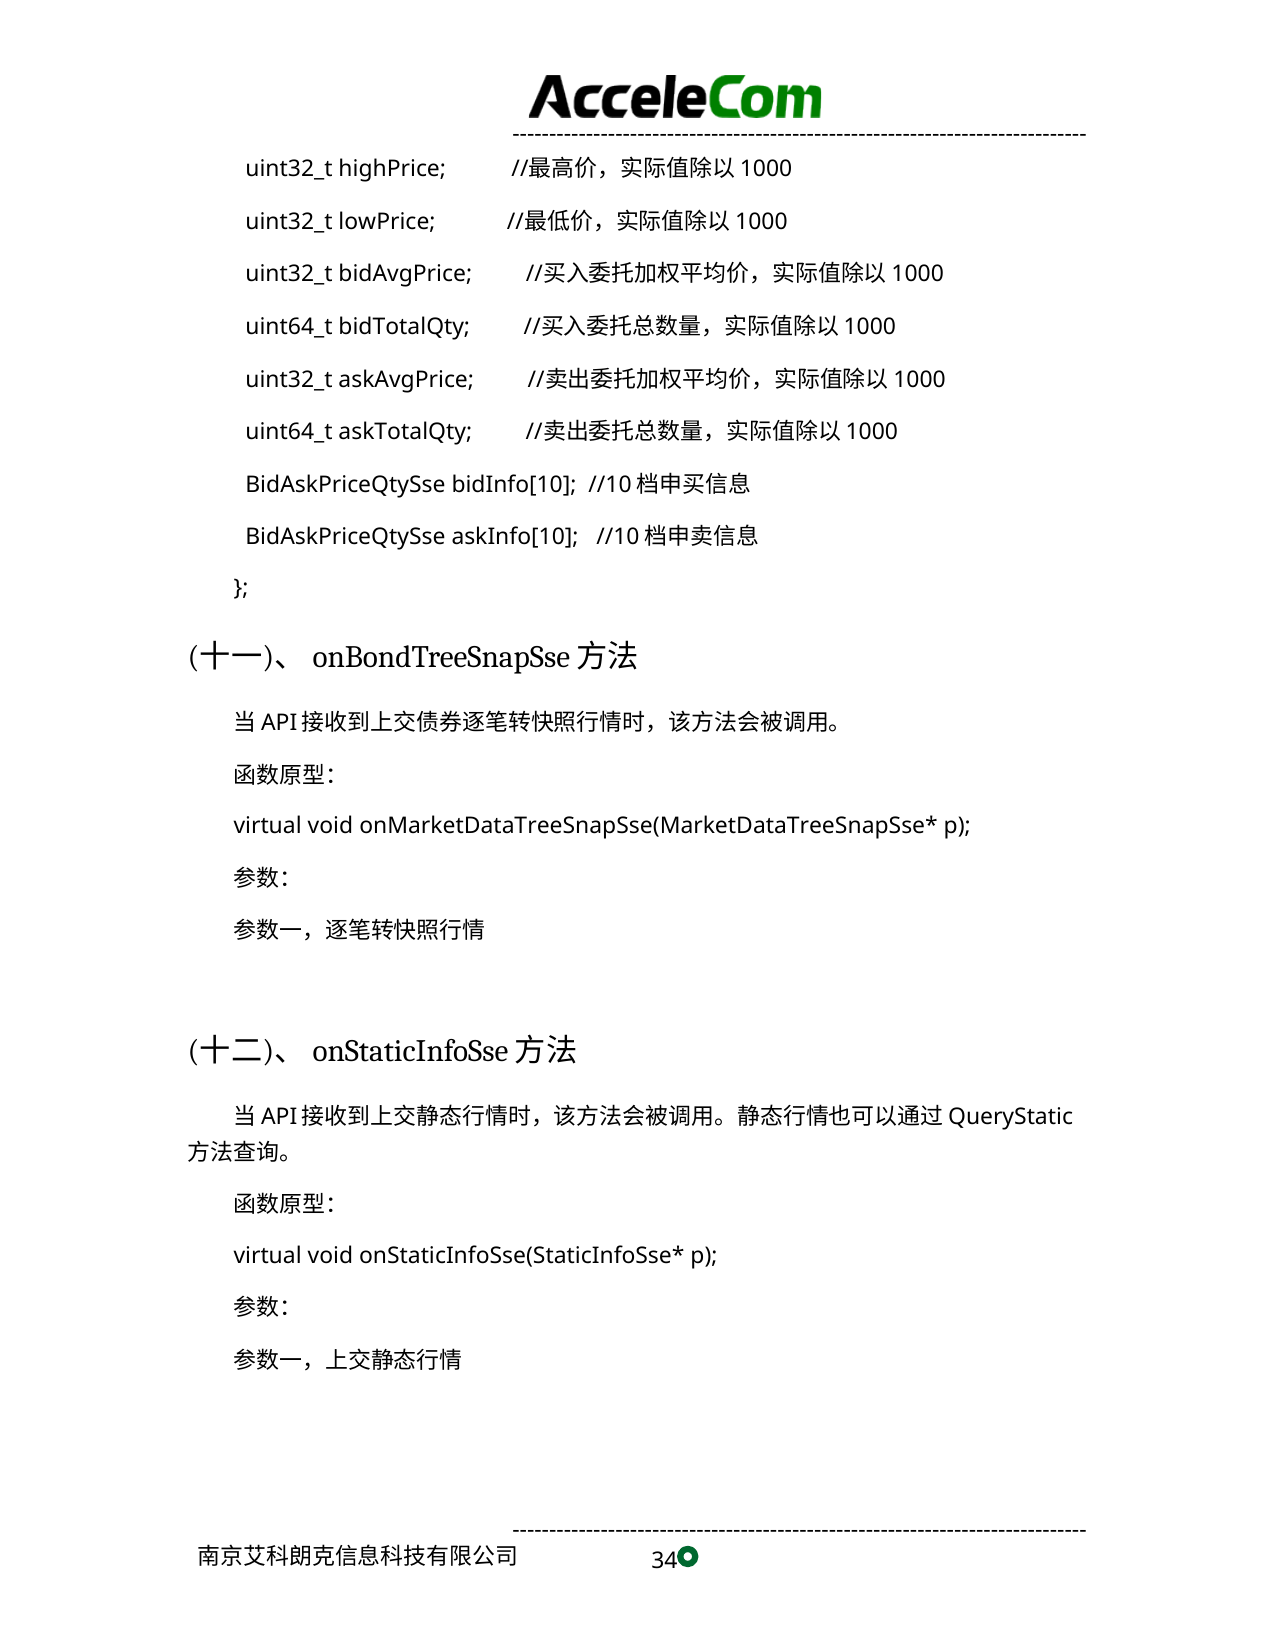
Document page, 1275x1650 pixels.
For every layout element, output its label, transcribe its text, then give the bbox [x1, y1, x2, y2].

text uint64_t bidTotalQty; //买入委托总数量，实际值除以1000 [187, 308, 1087, 341]
text BidAskPriceQtySse bidInfo[10]; //10档申买信息 [187, 466, 1087, 499]
text virtual void onMarketDataTreeSnapSse(MarketDataTreeSnapSse* p); [187, 809, 1087, 840]
text virtual void onStaticInfoSse(StaticInfoSse* p); [187, 1238, 1087, 1270]
text 函数原型： [187, 757, 1087, 790]
list onBondTreeSnapSse方法 [187, 632, 1087, 677]
text 参数一，上交静态行情 [187, 1341, 1087, 1375]
text }; [187, 571, 1087, 602]
text 当API接收到上交债券逐笔转快照行情时，该方法会被调用。 [187, 704, 1087, 737]
text 当API接收到上交静态行情时，该方法会被调用。静态行情也可以通过QueryStatic方法查询。 [187, 1098, 1087, 1167]
text 函数原型： [187, 1186, 1087, 1219]
list onStaticInfoSse方法 [187, 1025, 1087, 1071]
text 参数一，逐笔转快照行情 [187, 912, 1087, 945]
text uint32_t lowPrice; //最低价，实际值除以1000 [187, 203, 1087, 236]
picture [528, 75, 822, 118]
text uint32_t bidAvgPrice; //买入委托加权平均价，实际值除以1000 [187, 255, 1087, 288]
text 参数： [187, 859, 1087, 893]
text BidAskPriceQtySse askInfo[10]; //10档申卖信息 [187, 518, 1087, 552]
text uint32_t askAvgPrice; //卖出委托加权平均价，实际值除以1000 [187, 360, 1087, 394]
text 参数： [187, 1289, 1087, 1322]
text uint32_t highPrice; //最高价，实际值除以1000 [187, 150, 1087, 183]
text uint64_t askTotalQty; //卖出委托总数量，实际值除以1000 [187, 413, 1087, 446]
